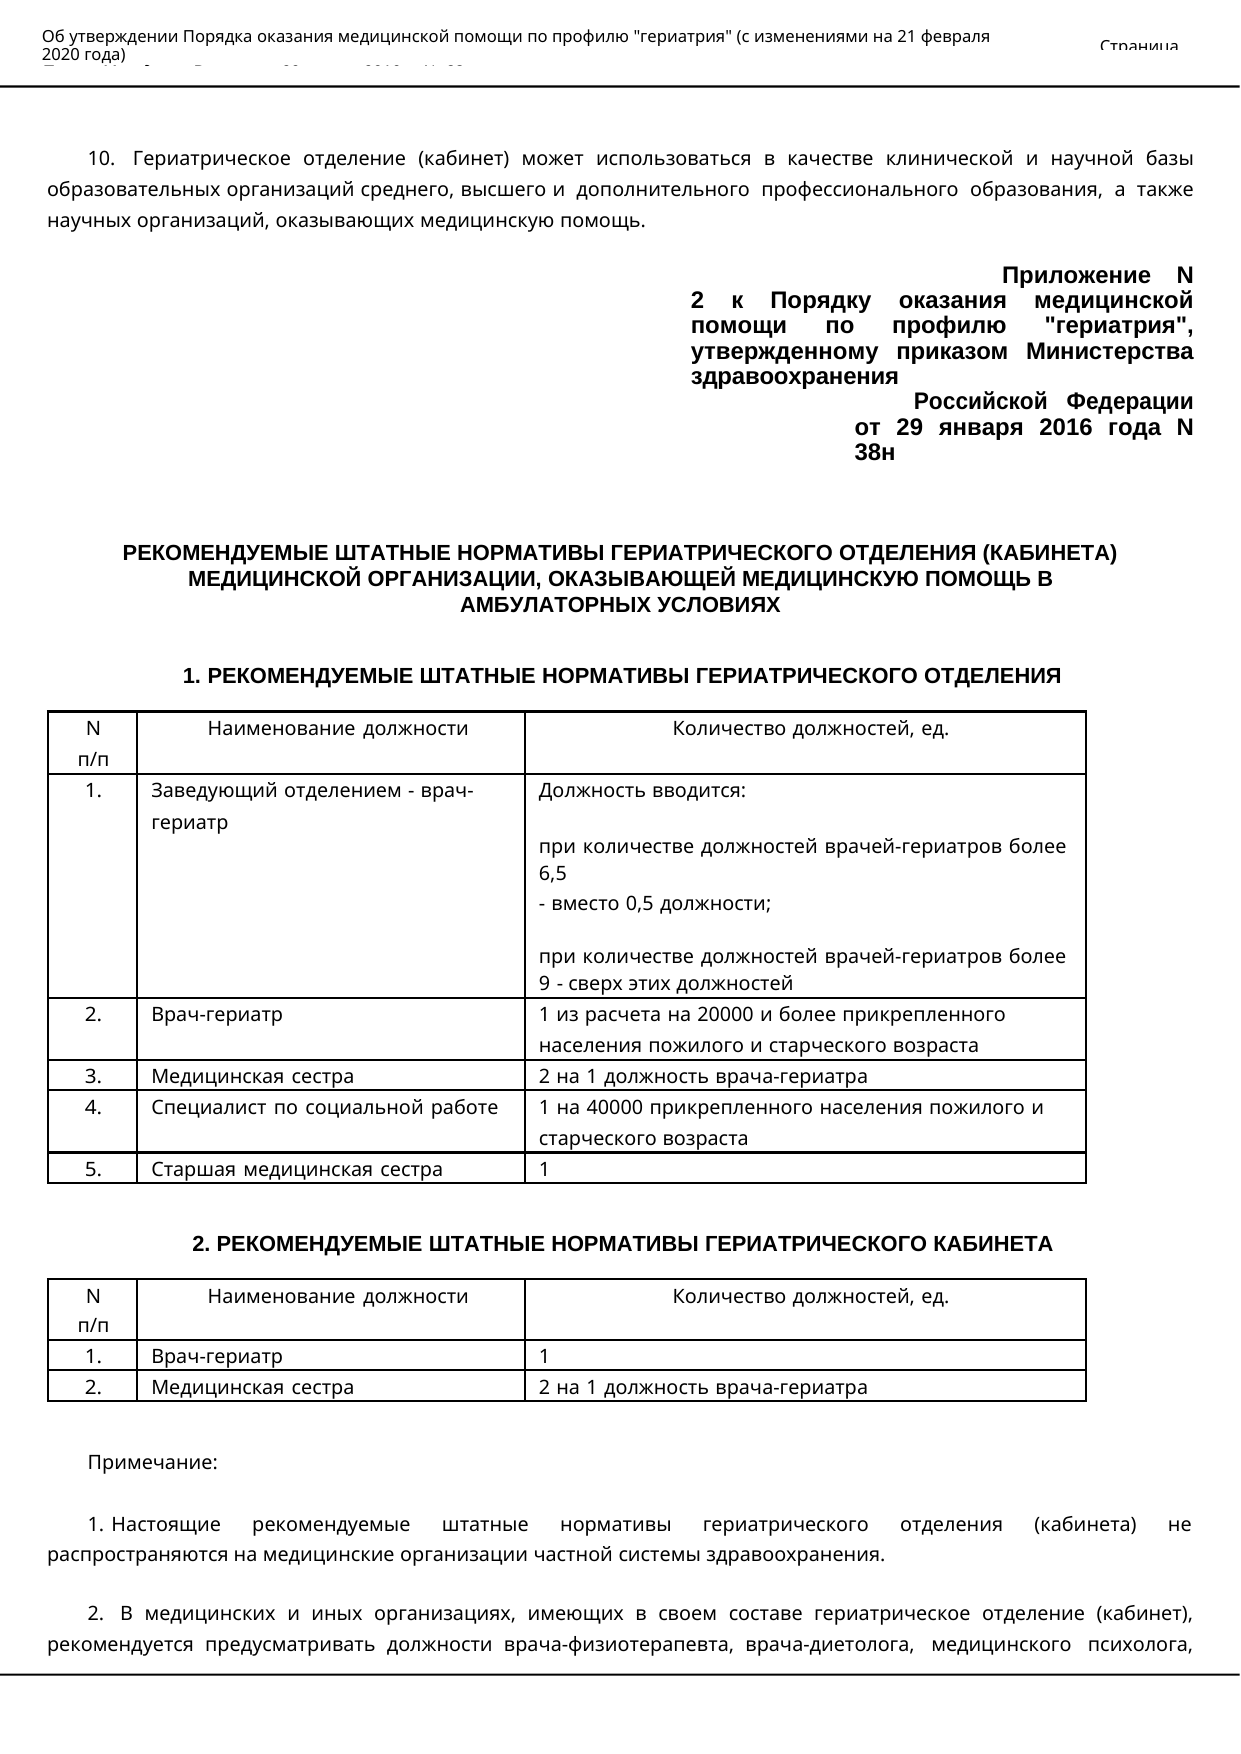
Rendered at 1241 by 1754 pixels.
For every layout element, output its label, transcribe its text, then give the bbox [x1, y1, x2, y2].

table_cell Заведующий отделением - врач- гериатр [138, 775, 524, 997]
table_cell 1. [49, 1341, 136, 1369]
table_cell Врач-гериатр [138, 999, 524, 1058]
list Настоящие рекомендуемые штатные нормативы гериатрического отделения (кабинета) не распространяются на медицинские организации частной системы здравоохранения. [47, 1510, 1193, 1567]
table_cell Врач-гериатр [138, 1341, 524, 1369]
subtitle РЕКОМЕНДУЕМЫЕ ШТАТНЫЕ НОРМАТИВЫ ГЕРИАТРИЧЕСКОГО КАБИНЕТА [192, 1231, 1205, 1256]
table_cell 1. [49, 775, 136, 997]
table_cell 4. [49, 1091, 136, 1151]
table_cell 2. [49, 999, 136, 1058]
table_header Количество должностей, ед. [526, 1280, 1085, 1338]
table_cell Старшая медицинская сестра [138, 1154, 524, 1182]
table_cell 2 на 1 должность врача-гериатра [526, 1061, 1085, 1089]
list Гериатрическое отделение (кабинет) может использоваться в качестве клинической и научной базы образовательных организаций среднего, высшего и дополнительного профессионального образования, а также научных организаций, оказывающих медицинскую помощь. [47, 144, 1194, 233]
list РЕКОМЕНДУЕМЫЕ ШТАТНЫЕ НОРМАТИВЫ ГЕРИАТРИЧЕСКОГО ОТДЕЛЕНИЯ [183, 663, 1205, 688]
table_cell 1 [526, 1154, 1085, 1182]
table_cell Медицинская сестра [138, 1061, 524, 1089]
table_cell Медицинская сестра [138, 1371, 524, 1400]
table_cell 1 [526, 1341, 1085, 1369]
table_header Наименование должности [138, 1280, 524, 1338]
subtitle РЕКОМЕНДУЕМЫЕ ШТАТНЫЕ НОРМАТИВЫ ГЕРИАТРИЧЕСКОГО ОТДЕЛЕНИЯ (КАБИНЕТА) МЕДИЦИНСКОЙ ОРГАНИЗАЦИИ, ОКАЗЫВАЮЩЕЙ МЕДИЦИНСКУЮ ПОМОЩЬ В АМБУЛАТОРНЫХ УСЛОВИЯХ [91, 540, 1150, 617]
table_cell 5. [49, 1154, 136, 1182]
text Приложение N 2 к Порядку оказания медицинской помощи по профилю "гериатрия", утвержденному приказом Министерства здравоохранения [691, 263, 1194, 390]
table_cell 1 из расчета на 20000 и более прикрепленного населения пожилого и старческого возраста [526, 999, 1085, 1058]
table_header N п/п [49, 713, 136, 772]
table_header Наименование должности [138, 713, 524, 772]
table_cell 2. [49, 1371, 136, 1400]
table_cell Должность вводится: при количестве должностей врачей-гериатров более 6,5 - вместо 0,5 должности; при количестве должностей врачей-гериатров более 9 - сверх этих должностей [526, 775, 1085, 997]
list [47, 1600, 1193, 1658]
text Примечание: [87, 1448, 1205, 1475]
table_cell 1 на 40000 прикрепленного населения пожилого и старческого возраста [526, 1091, 1085, 1151]
text Российской Федерации от 29 января 2016 года N 38н [854, 390, 1194, 465]
table_header Количество должностей, ед. [526, 713, 1085, 772]
table_cell Специалист по социальной работе [138, 1091, 524, 1151]
table_header N п/п [49, 1280, 136, 1338]
table_cell 3. [49, 1061, 136, 1089]
table_cell 2 на 1 должность врача-гериатра [526, 1371, 1085, 1400]
